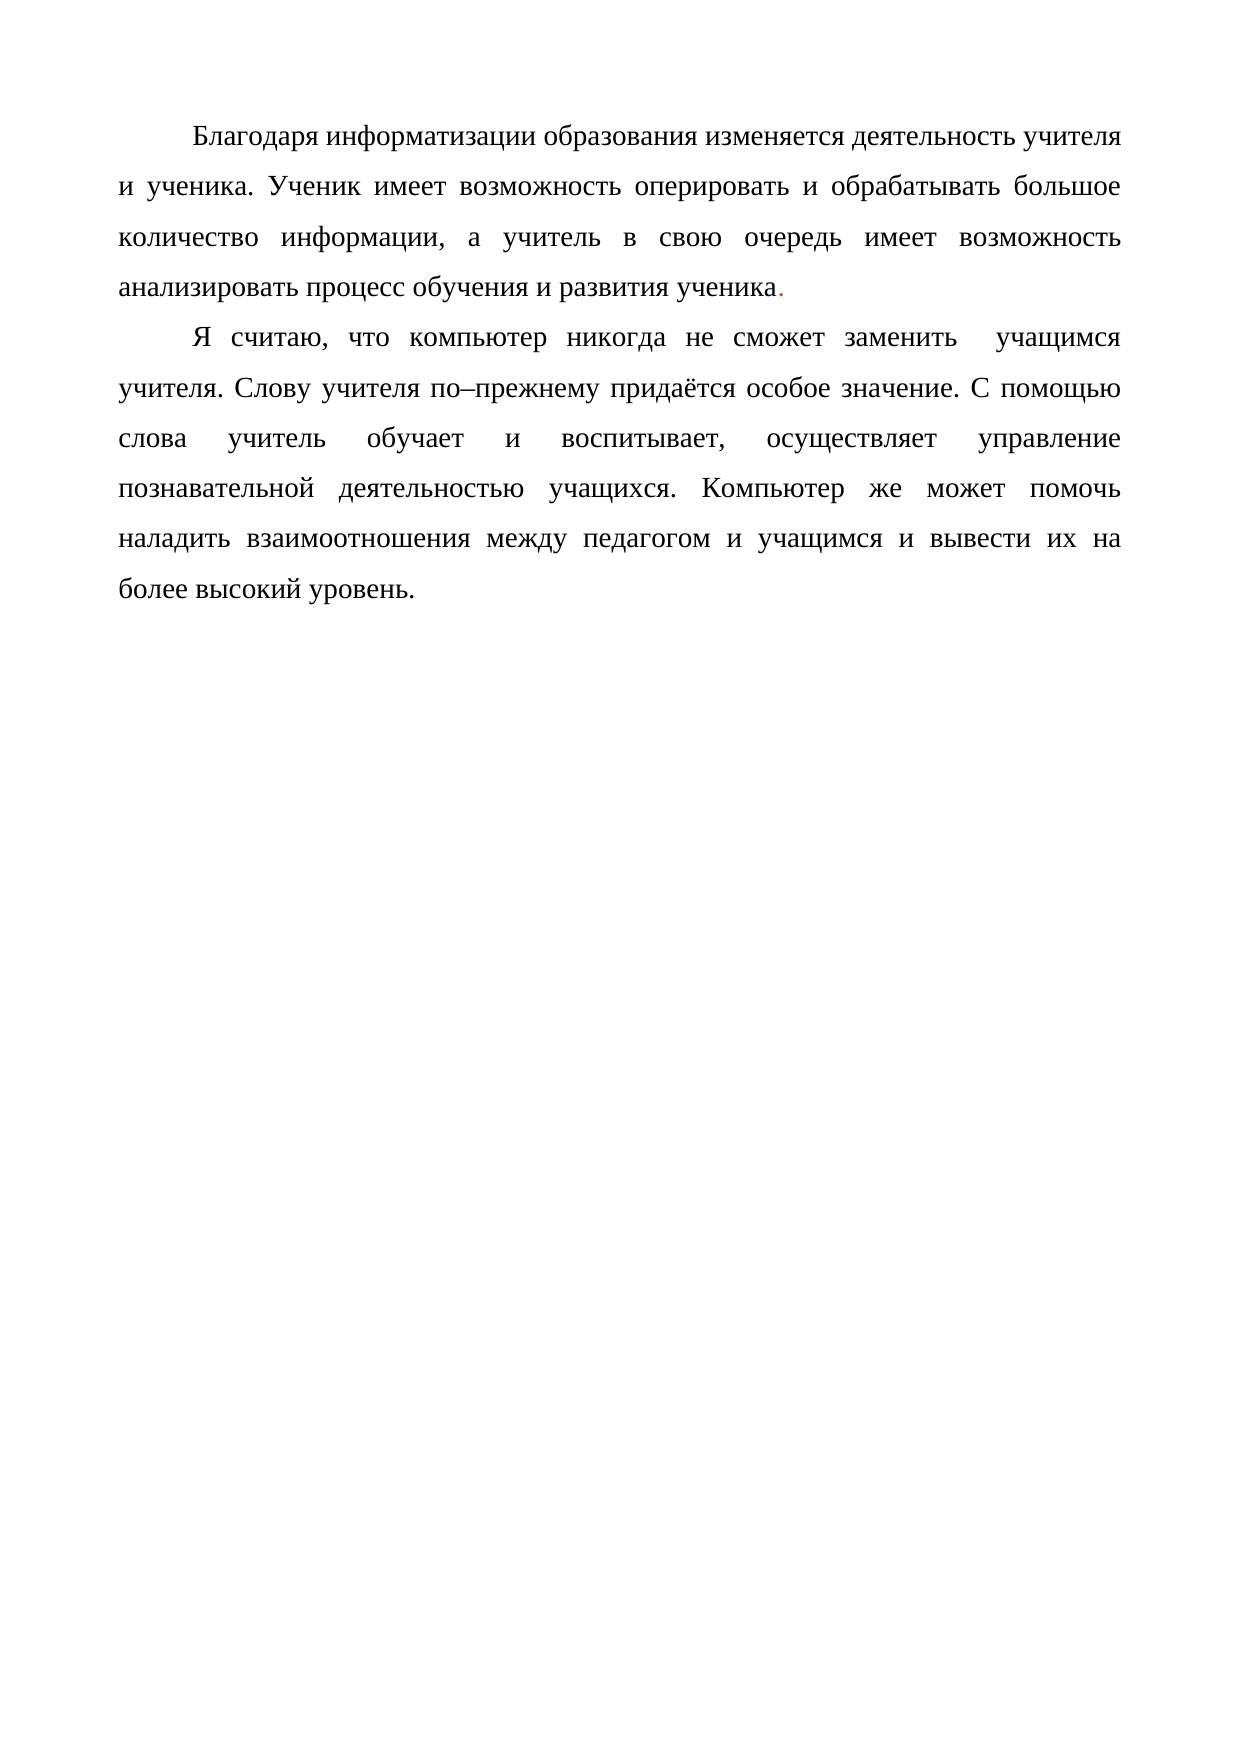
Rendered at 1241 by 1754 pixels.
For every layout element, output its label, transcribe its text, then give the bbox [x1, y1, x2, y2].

text Я считаю, что компьютер никогда не сможет заменить учащимся учителя. Слову учителя по–прежнему придаётся особое значение. С помощью слова учитель обучает и воспитывает, осуществляет управление познавательной деятельностью учащихся. Компьютер же может помочь наладить взаимоотношения между педагогом и учащимся и вывести их на более высокий уровень. [118, 319, 1122, 604]
text Благодаря информатизации образования изменяется деятельность учителя и ученика. Ученик имеет возможность оперировать и обрабатывать большое количество информации, а учитель в свою очередь имеет возможность анализировать процесс обучения и развития ученика. [118, 118, 1122, 303]
